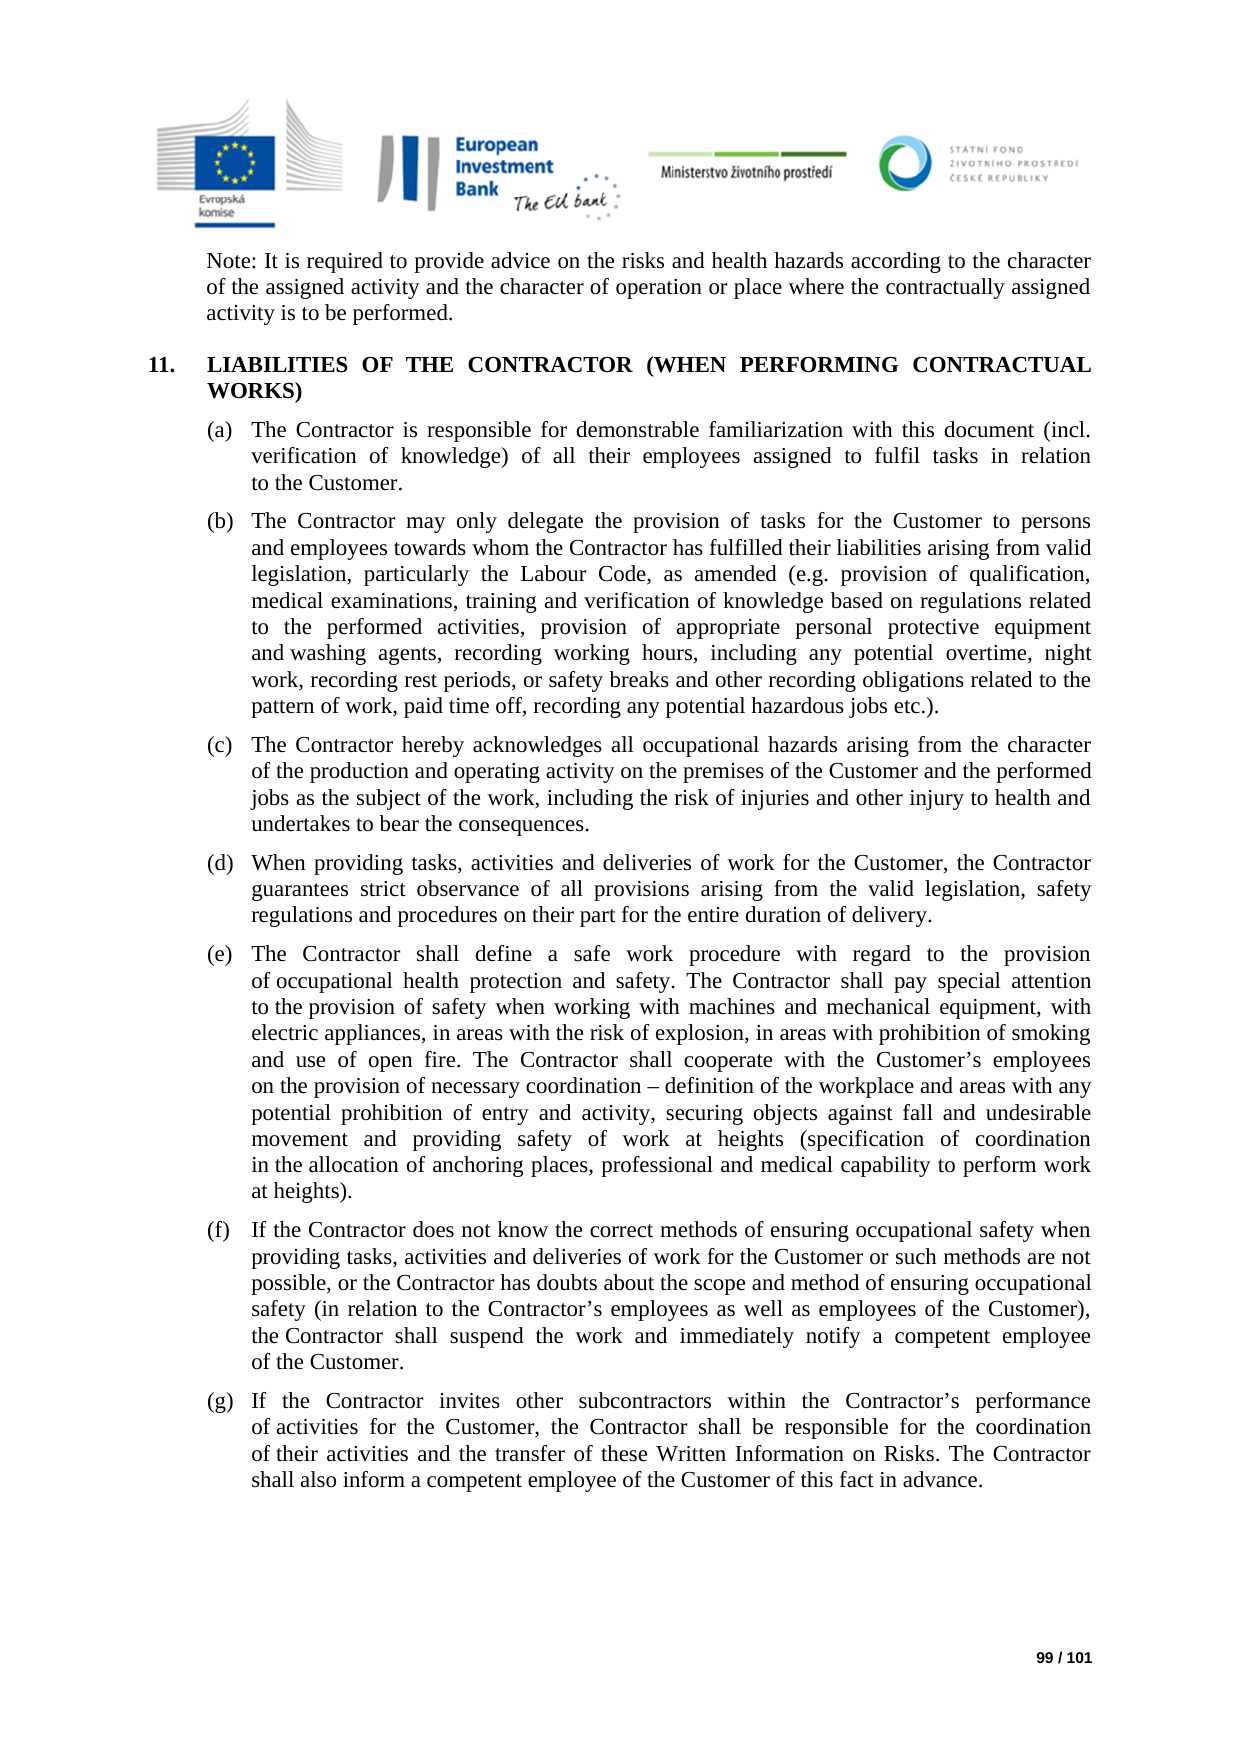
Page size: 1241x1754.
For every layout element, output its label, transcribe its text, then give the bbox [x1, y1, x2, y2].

text When providing tasks, activities and deliveries of work for the Customer, the Contractor guarantees strict observance of all provisions arising from the valid legislation, safety regulations and procedures on their part for the entire duration of delivery. [207, 849, 1092, 928]
text The Contractor may only delegate the provision of tasks for the Customer to persons and employees towards whom the Contractor has fulfilled their liabilities arising from valid legislation, particularly the Labour Code, as amended (e.g. provision of qualification, medical examinations, training and verification of knowledge based on regulations related to the performed activities, provision of appropriate personal protective equipment and washing agents, recording working hours, including any potential overtime, night work, recording rest periods, or safety breaks and other recording obligations related to the pattern of work, paid time off, recording any potential hazardous jobs etc.). [207, 508, 1092, 718]
subtitle LIABILITIES OF THE CONTRACTOR (WHEN PERFORMING CONTRACTUAL WORKS) [148, 351, 1092, 403]
text The Contractor hereby acknowledges all occupational hazards arising from the character of the production and operating activity on the premises of the Customer and the performed jobs as the subject of the work, including the risk of injuries and other injury to health and undertakes to bear the consequences. [207, 731, 1092, 836]
picture [147, 87, 1093, 235]
text The Contractor is responsible for demonstrable familiarization with this document (incl. verification of knowledge) of all their employees assigned to fulfil tasks in relation to the Customer. [207, 416, 1092, 495]
text Note: It is required to provide advice on the risks and health hazards according to the character of the assigned activity and the character of operation or place where the contractually assigned activity is to be performed. [206, 247, 1092, 326]
text The Contractor shall define a safe work procedure with regard to the provision of occupational health protection and safety. The Contractor shall pay special attention to the provision of safety when working with machines and mechanical equipment, with electric appliances, in areas with the risk of explosion, in areas with prohibition of smoking and use of open fire. The Contractor shall cooperate with the Customer’s employees on the provision of necessary coordination – definition of the workplace and areas with any potential prohibition of entry and activity, securing objects against fall and undesirable movement and providing safety of work at heights (specification of coordination in the allocation of anchoring places, professional and medical capability to perform work at heights). [207, 940, 1092, 1204]
text If the Contractor does not know the correct methods of ensuring occupational safety when providing tasks, activities and deliveries of work for the Customer or such methods are not possible, or the Contractor has doubts about the scope and method of ensuring occupational safety (in relation to the Contractor’s employees as well as employees of the Customer), the Contractor shall suspend the work and immediately notify a competent employee of the Customer. [207, 1216, 1092, 1374]
text If the Contractor invites other subcontractors within the Contractor’s performance of activities for the Customer, the Contractor shall be responsible for the coordination of their activities and the transfer of these Written Information on Risks. The Contractor shall also inform a competent employee of the Customer of this fact in advance. [207, 1387, 1092, 1492]
